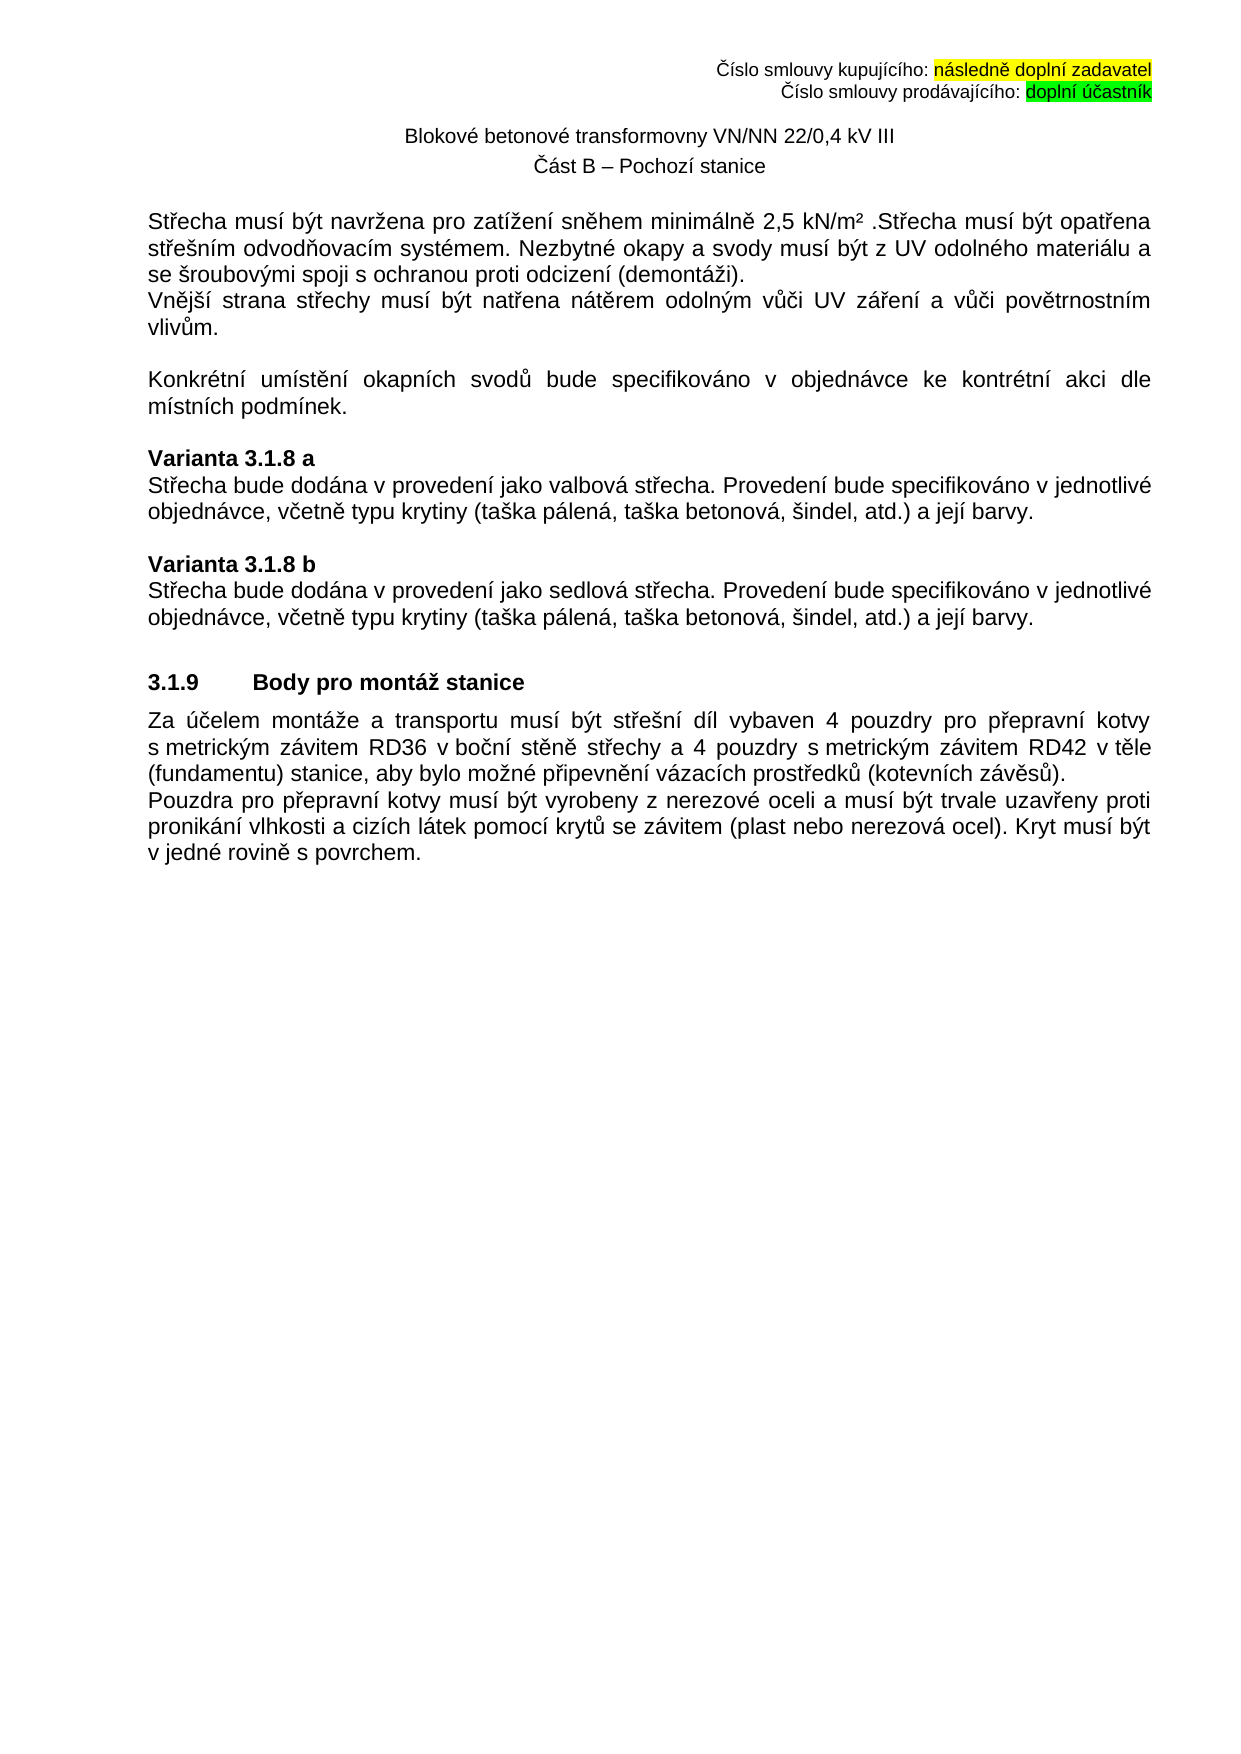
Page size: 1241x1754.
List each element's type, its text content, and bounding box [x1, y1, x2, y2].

text Střecha musí být navržena pro zatížení sněhem minimálně 2,5 kN/m² .Střecha musí být opatřena střešním odvodňovacím systémem. Nezbytné okapy a svody musí být z UV odolného materiálu a se šroubovými spoji s ochranou proti odcizení (demontáži). [148, 208, 1152, 287]
text Varianta 3.1.8 a [148, 445, 1152, 472]
text Vnější strana střechy musí být natřena nátěrem odolným vůči UV záření a vůči povětrnostním vlivům. [148, 287, 1152, 340]
text Střecha bude dodána v provedení jako sedlová střecha. Provedení bude specifikováno v jednotlivé objednávce, včetně typu krytiny (taška pálená, taška betonová, šindel, atd.) a její barvy. [148, 577, 1152, 630]
list Body pro montáž stanice [148, 669, 1152, 695]
text Za účelem montáže a transportu musí být střešní díl vybaven 4 pouzdry pro přepravní kotvy s metrickým závitem RD36 v boční stěně střechy a 4 pouzdry s metrickým závitem RD42 v těle (fundamentu) stanice, aby bylo možné připevnění vázacích prostředků (kotevních závěsů). [148, 707, 1152, 787]
text Varianta 3.1.8 b [148, 551, 1152, 577]
text Pouzdra pro přepravní kotvy musí být vyrobeny z nerezové oceli a musí být trvale uzavřeny proti pronikání vlhkosti a cizích látek pomocí krytů se závitem (plast nebo nerezová ocel). Kryt musí být v jedné rovině s povrchem. [148, 787, 1152, 866]
text Konkrétní umístění okapních svodů bude specifikováno v objednávce ke kontrétní akci dle místních podmínek. [148, 366, 1152, 419]
text Střecha bude dodána v provedení jako valbová střecha. Provedení bude specifikováno v jednotlivé objednávce, včetně typu krytiny (taška pálená, taška betonová, šindel, atd.) a její barvy. [148, 472, 1152, 524]
